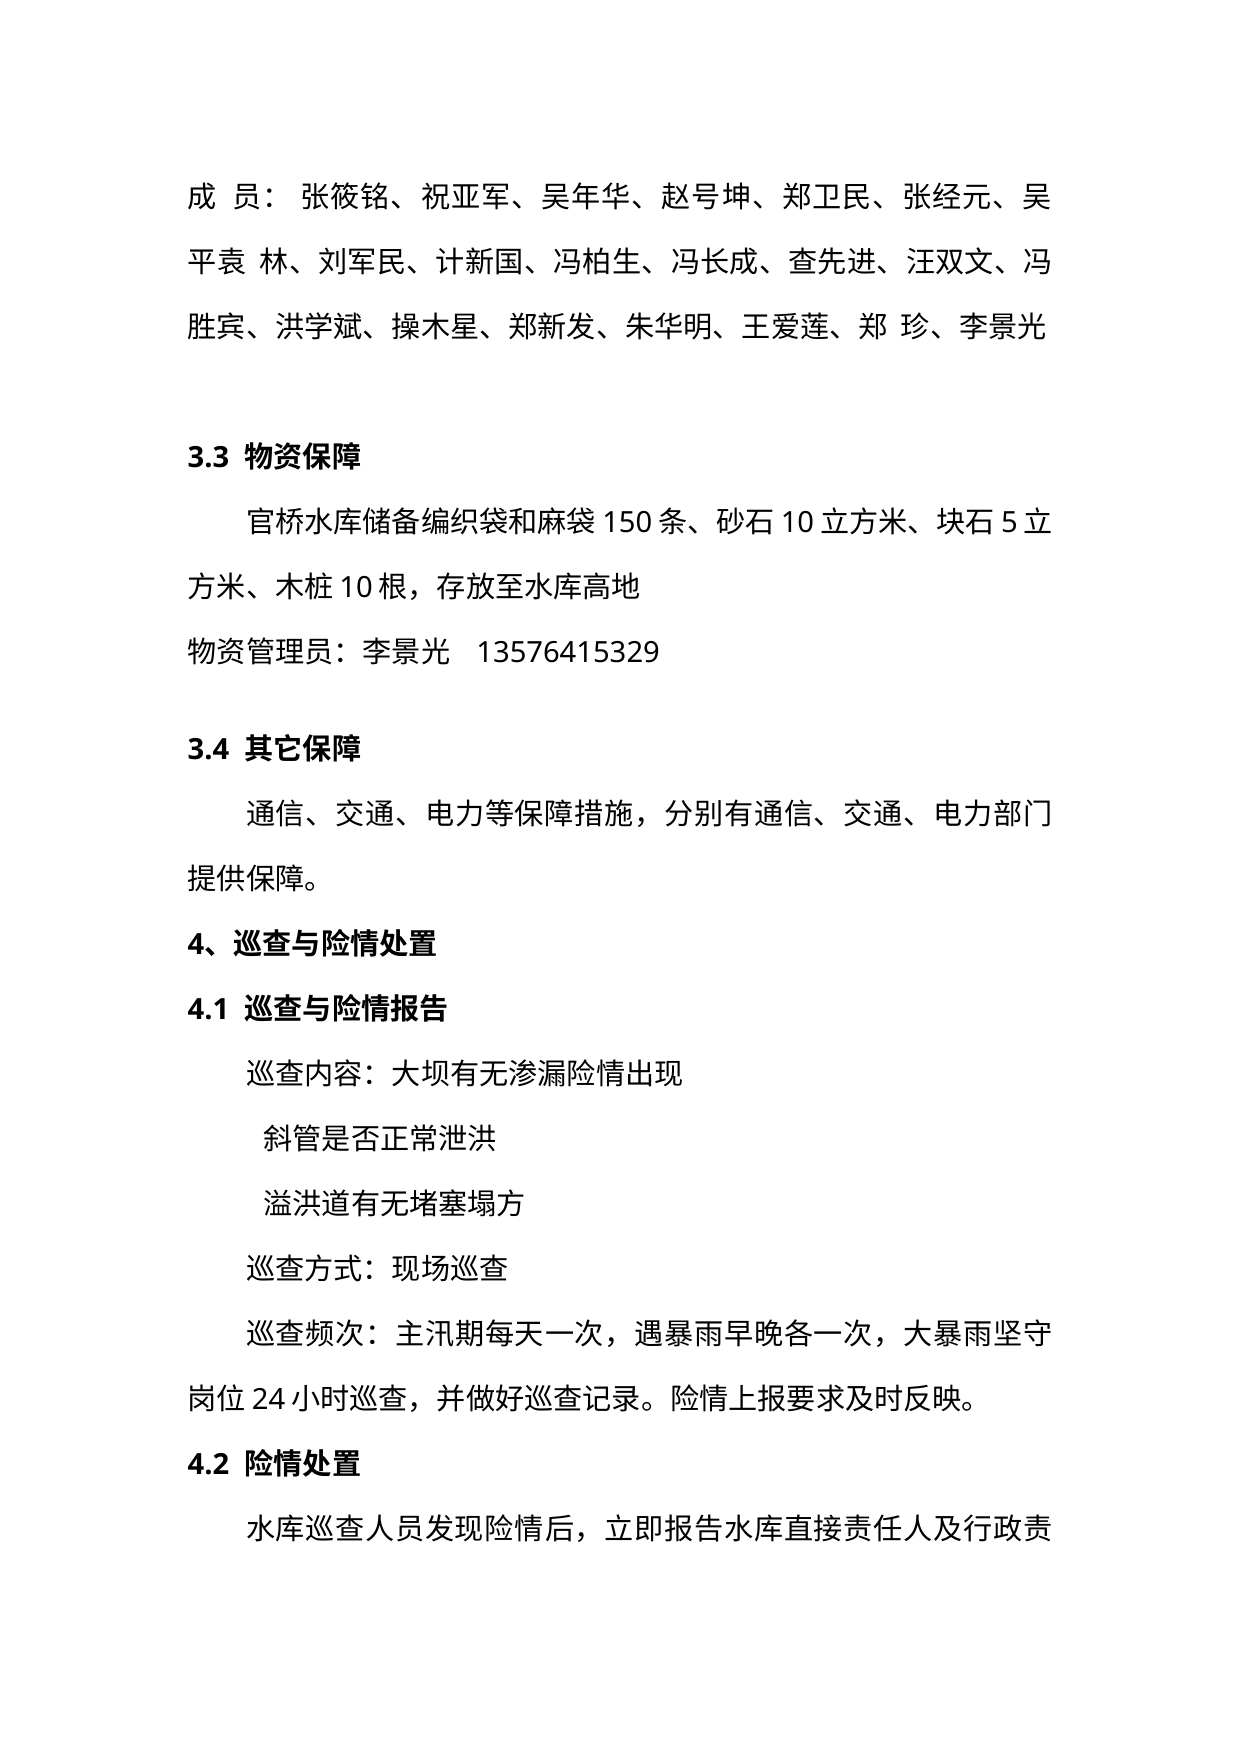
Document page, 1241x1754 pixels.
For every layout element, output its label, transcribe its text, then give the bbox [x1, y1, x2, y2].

text 官桥水库储备编织袋和麻袋150条、砂石10立方米、块石5立方米、木桩10根，存放至水库高地 [187, 487, 1053, 617]
text 巡查方式：现场巡查 [187, 1234, 1053, 1299]
text 巡查频次：主汛期每天一次，遇暴雨早晚各一次，大暴雨坚守岗位24小时巡查，并做好巡查记录。险情上报要求及时反映。 [187, 1299, 1053, 1429]
text 斜管是否正常泄洪 [187, 1104, 1053, 1169]
text 4.1 巡查与险情报告 [187, 974, 1053, 1039]
text 巡查内容：大坝有无渗漏险情出现 [187, 1039, 1053, 1104]
text 3.3 物资保障 [187, 422, 1053, 487]
text 通信、交通、电力等保障措施，分别有通信、交通、电力部门提供保障。 [187, 779, 1053, 909]
text 溢洪道有无堵塞塌方 [187, 1169, 1053, 1234]
text 4、巡查与险情处置 [187, 909, 1053, 974]
text 成 员： 张筱铭、祝亚军、吴年华、赵号坤、郑卫民、张经元、吴 平袁 林、刘军民、计新国、冯柏生、冯长成、查先进、汪双文、冯胜宾、洪学斌、操木星、郑新发、朱华明、王爱莲、郑 珍、李景光 [187, 162, 1053, 357]
text 4.2 险情处置 [187, 1429, 1053, 1494]
text 物资管理员：李景光 13576415329 [187, 617, 1053, 682]
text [187, 1494, 1053, 1559]
text 3.4 其它保障 [187, 714, 1053, 779]
